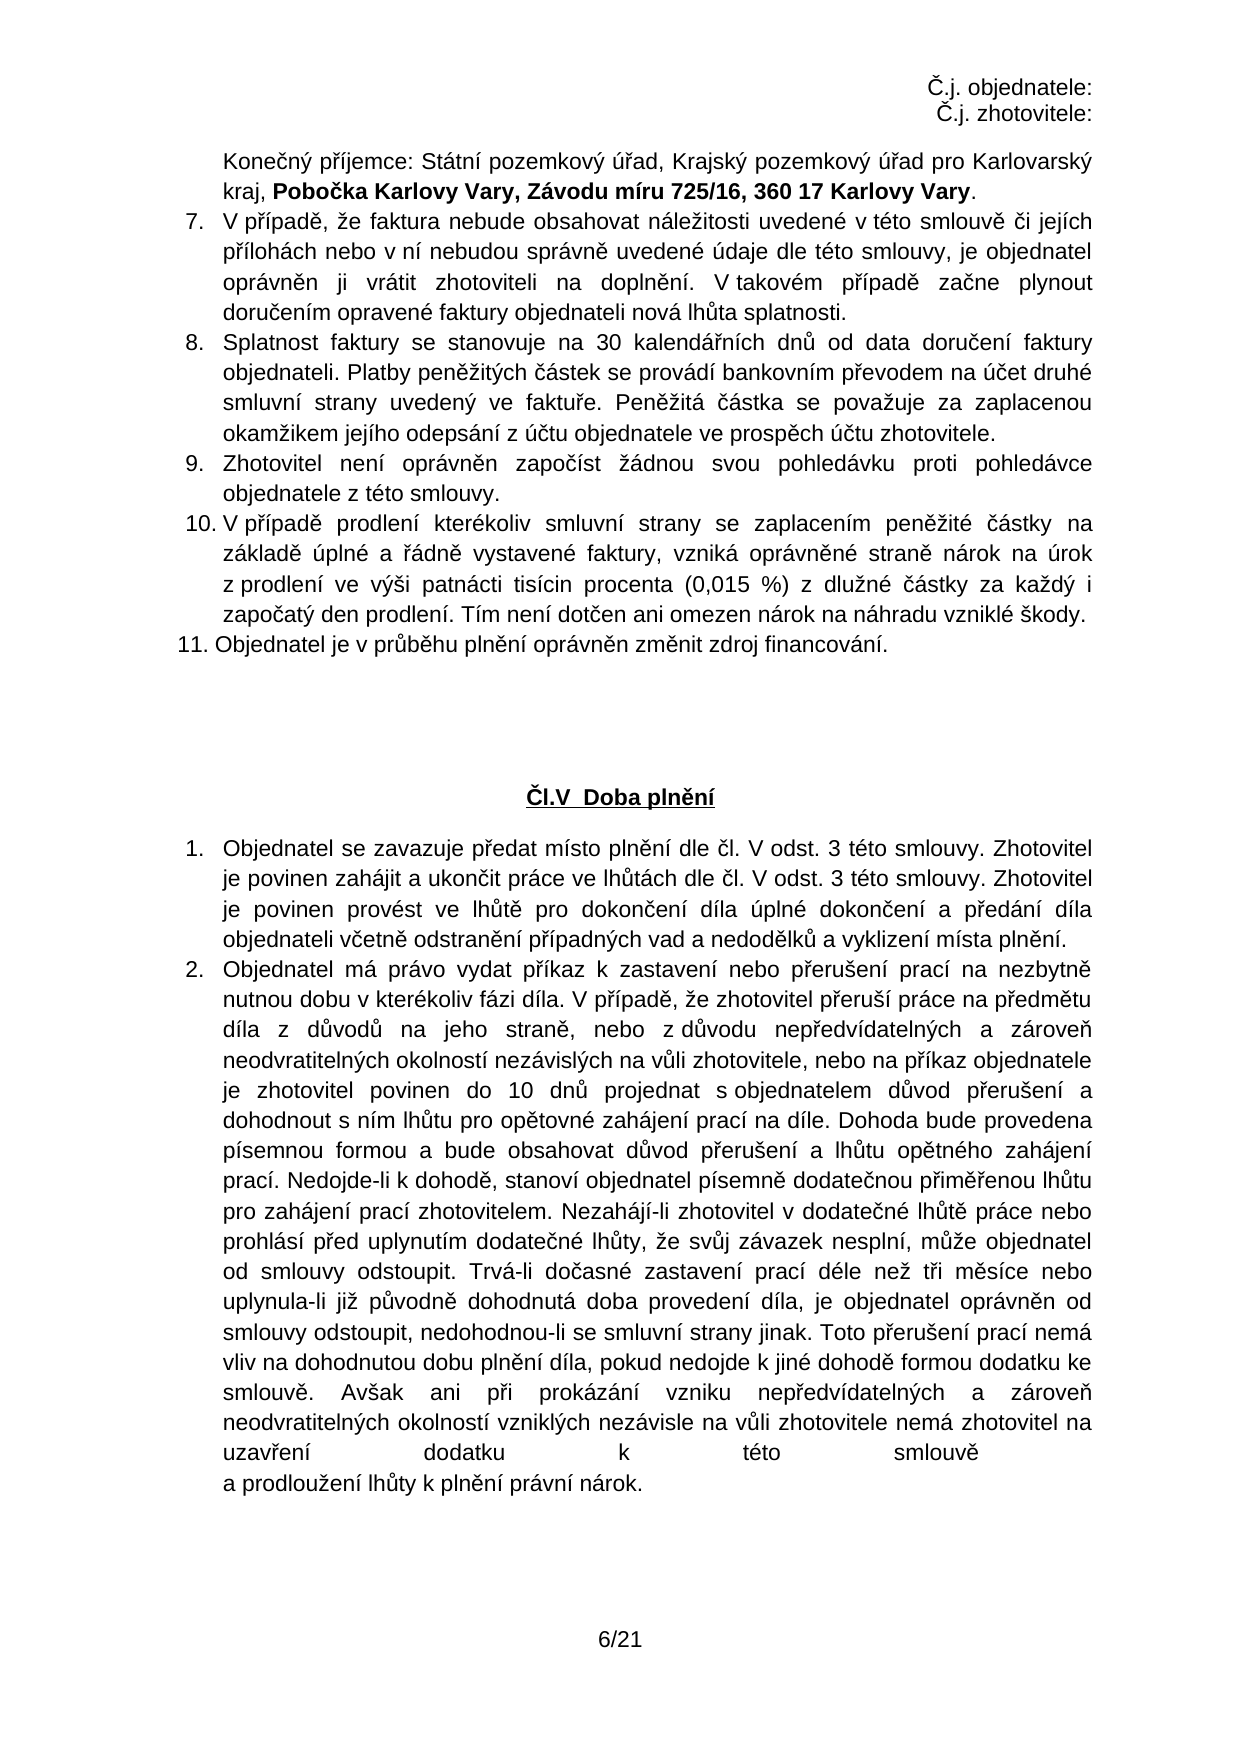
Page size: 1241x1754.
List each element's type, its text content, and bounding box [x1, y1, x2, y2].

list Splatnost faktury se stanovuje na 30 kalendářních dnů od data doručení faktury objednateli. Platby peněžitých částek se provádí bankovním převodem na účet druhé smluvní strany uvedený ve faktuře. Peněžitá částka se považuje za zaplacenou okamžikem jejího odepsání z účtu objednatele ve prospěch účtu zhotovitele. [185, 329, 1093, 446]
list Zhotovitel není oprávněn započíst žádnou svou pohledávku proti pohledávce objednatele z této smlouvy. [185, 450, 1093, 506]
list Objednatel má právo vydat příkaz k zastavení nebo přerušení prací na nezbytně nutnou dobu v kterékoliv fázi díla. V případě, že zhotovitel přeruší práce na předmětu díla z důvodů na jeho straně, nebo z důvodu nepředvídatelných a zároveň neodvratitelných okolností nezávislých na vůli zhotovitele, nebo na příkaz objednatele je zhotovitel povinen do 10 dnů projednat s objednatelem důvod přerušení a dohodnout s ním lhůtu pro opětovné zahájení prací na díle. Dohoda bude provedena písemnou formou a bude obsahovat důvod přerušení a lhůtu opětného zahájení prací. Nedojde-li k dohodě, stanoví objednatel písemně dodatečnou přiměřenou lhůtu pro zahájení prací zhotovitelem. Nezahájí-li zhotovitel v dodatečné lhůtě práce nebo prohlásí před uplynutím dodatečné lhůty, že svůj závazek nesplní, může objednatel od smlouvy odstoupit. Trvá-li dočasné zastavení prací déle než tři měsíce nebo uplynula-li již původně dohodnutá doba provedení díla, je objednatel oprávněn od smlouvy odstoupit, nedohodnou-li se smluvní strany jinak. Toto přerušení prací nemá vliv na dohodnutou dobu plnění díla, pokud nedojde k jiné dohodě formou dodatku ke smlouvě. Avšak ani při prokázání vzniku nepředvídatelných a zároveň neodvratitelných okolností vzniklých nezávisle na vůli zhotovitele nemá zhotovitel na uzavření dodatku k této smlouvě a prodloužení lhůty k plnění právní nárok. [185, 956, 1093, 1496]
list V případě, že faktura nebude obsahovat náležitosti uvedené v této smlouvě či jejích přílohách nebo v ní nebudou správně uvedené údaje dle této smlouvy, je objednatel oprávněn ji vrátit zhotoviteli na doplnění. V takovém případě začne plynout doručením opravené faktury objednateli nová lhůta splatnosti. [185, 208, 1093, 325]
list Konečný příjemce: Státní pozemkový úřad, Krajský pozemkový úřad pro Karlovarský kraj, Pobočka Karlovy Vary, Závodu míru 725/16, 360 17 Karlovy Vary. [223, 148, 1093, 204]
list Objednatel se zavazuje předat místo plnění dle čl. V odst. 3 této smlouvy. Zhotovitel je povinen zahájit a ukončit práce ve lhůtách dle čl. V odst. 3 této smlouvy. Zhotovitel je povinen provést ve lhůtě pro dokončení díla úplné dokončení a předání díla objednateli včetně odstranění případných vad a nedodělků a vyklizení místa plnění. [185, 835, 1093, 952]
text Čl.V Doba plnění [148, 784, 1093, 810]
list Objednatel je v průběhu plnění oprávněn změnit zdroj financování. [177, 631, 1093, 657]
list V případě prodlení kterékoliv smluvní strany se zaplacením peněžité částky na základě úplné a řádně vystavené faktury, vzniká oprávněné straně nárok na úrok z prodlení ve výši patnácti tisícin procenta (0,015 %) z dlužné částky za každý i započatý den prodlení. Tím není dotčen ani omezen nárok na náhradu vzniklé škody. [185, 510, 1093, 627]
